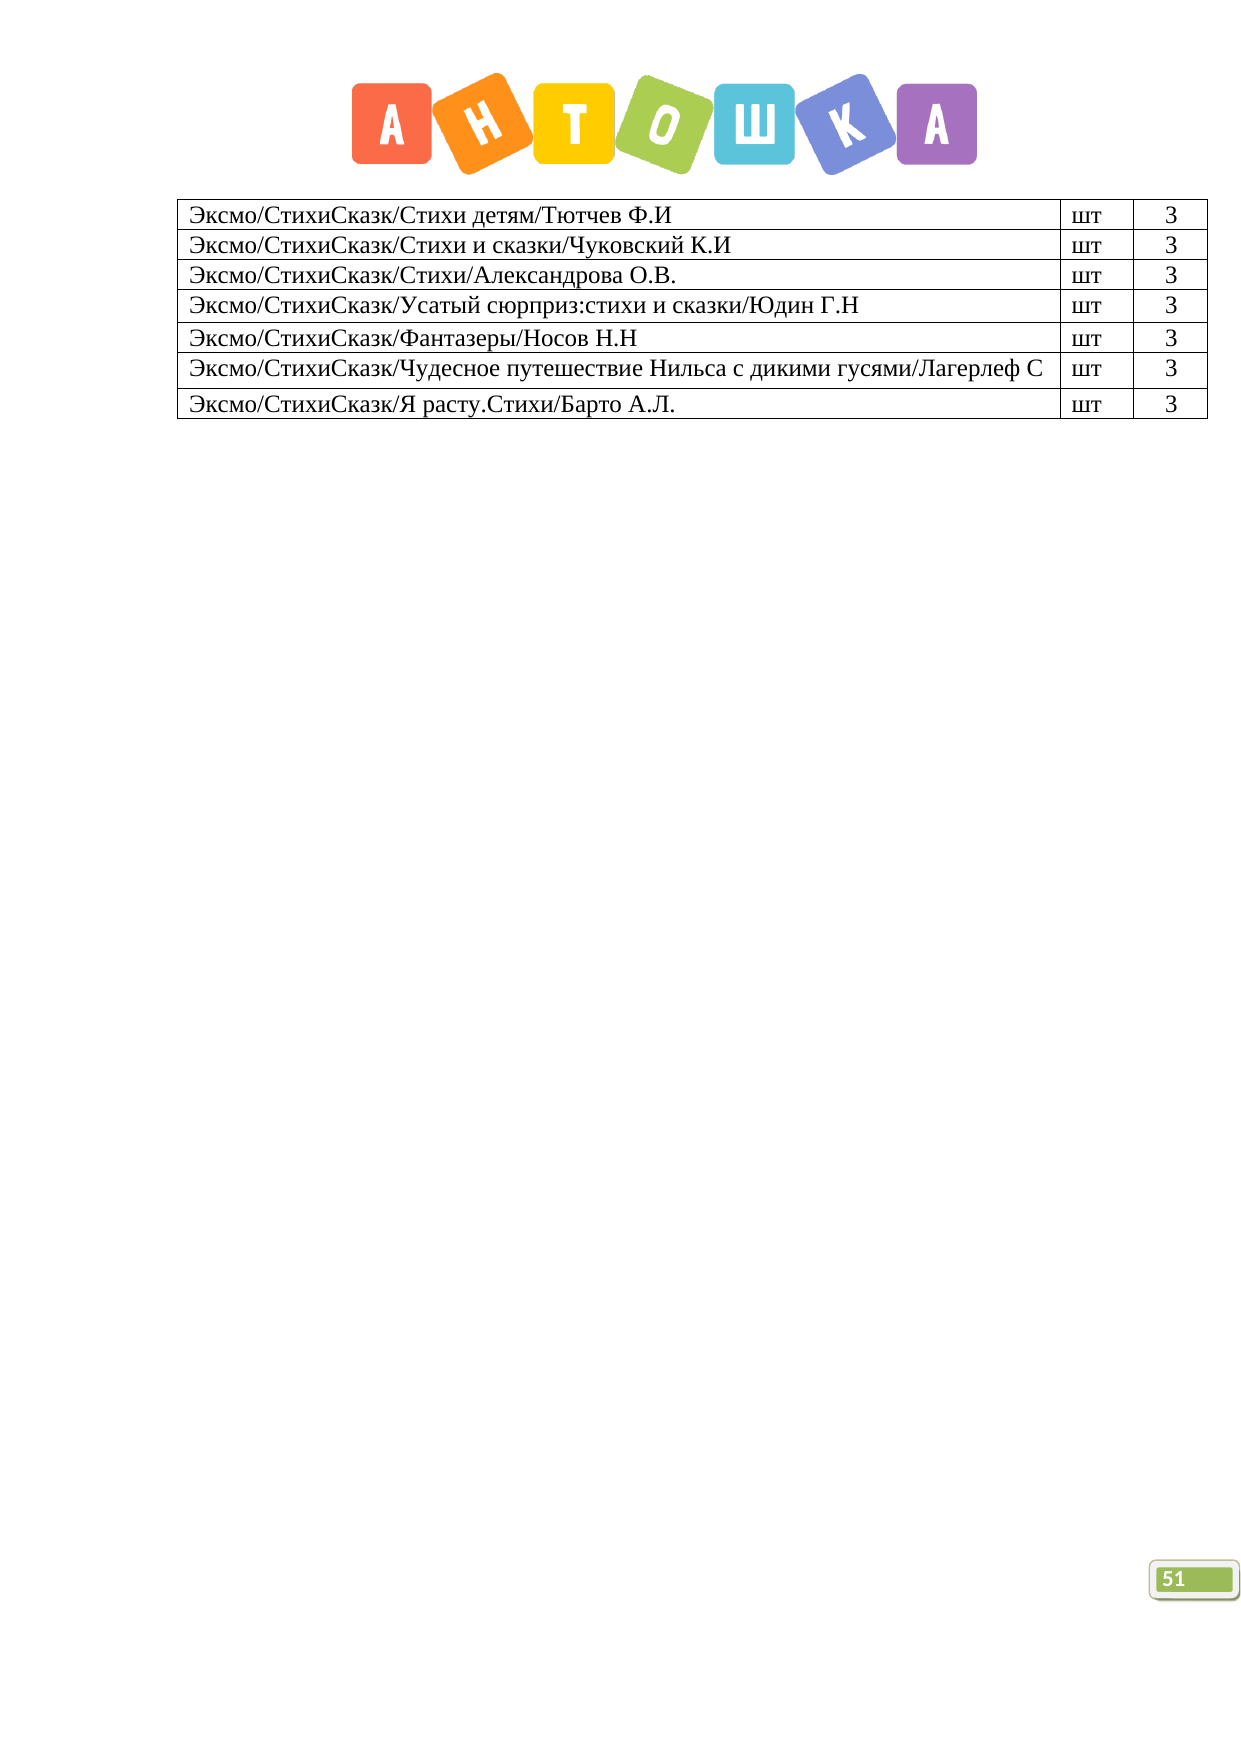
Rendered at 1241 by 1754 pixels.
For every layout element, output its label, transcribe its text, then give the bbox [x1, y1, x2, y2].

table_cell Эксмо/СтихиСказк/Фантазеры/Носов Н.Н [178, 323, 1060, 352]
picture [352, 73, 977, 175]
table_cell Эксмо/СтихиСказк/Я расту.Стихи/Барто А.Л. [178, 389, 1060, 418]
table_cell 3 [1134, 353, 1207, 388]
table_cell 3 [1134, 290, 1207, 322]
table_cell Эксмо/СтихиСказк/Стихи/Александрова О.В. [178, 260, 1060, 289]
table_cell 3 [1134, 200, 1207, 229]
table_cell Эксмо/СтихиСказк/Чудесное путешествие Нильса с дикими гусями/Лагерлеф С [178, 353, 1060, 388]
table_cell шт [1061, 260, 1133, 289]
table_cell Эксмо/СтихиСказк/Усатый сюрприз:стихи и сказки/Юдин Г.Н [178, 290, 1060, 322]
table_cell шт [1061, 200, 1133, 229]
table_cell Эксмо/СтихиСказк/Стихи и сказки/Чуковский К.И [178, 230, 1060, 259]
table_cell 3 [1134, 389, 1207, 418]
table_cell 3 [1134, 230, 1207, 259]
table_cell шт [1061, 389, 1133, 418]
table_cell Эксмо/СтихиСказк/Стихи детям/Тютчев Ф.И [178, 200, 1060, 229]
table_cell шт [1061, 290, 1133, 322]
table_cell шт [1061, 323, 1133, 352]
table_cell 3 [1134, 260, 1207, 289]
table_cell шт [1061, 353, 1133, 388]
table_cell шт [1061, 230, 1133, 259]
table_cell 3 [1134, 323, 1207, 352]
